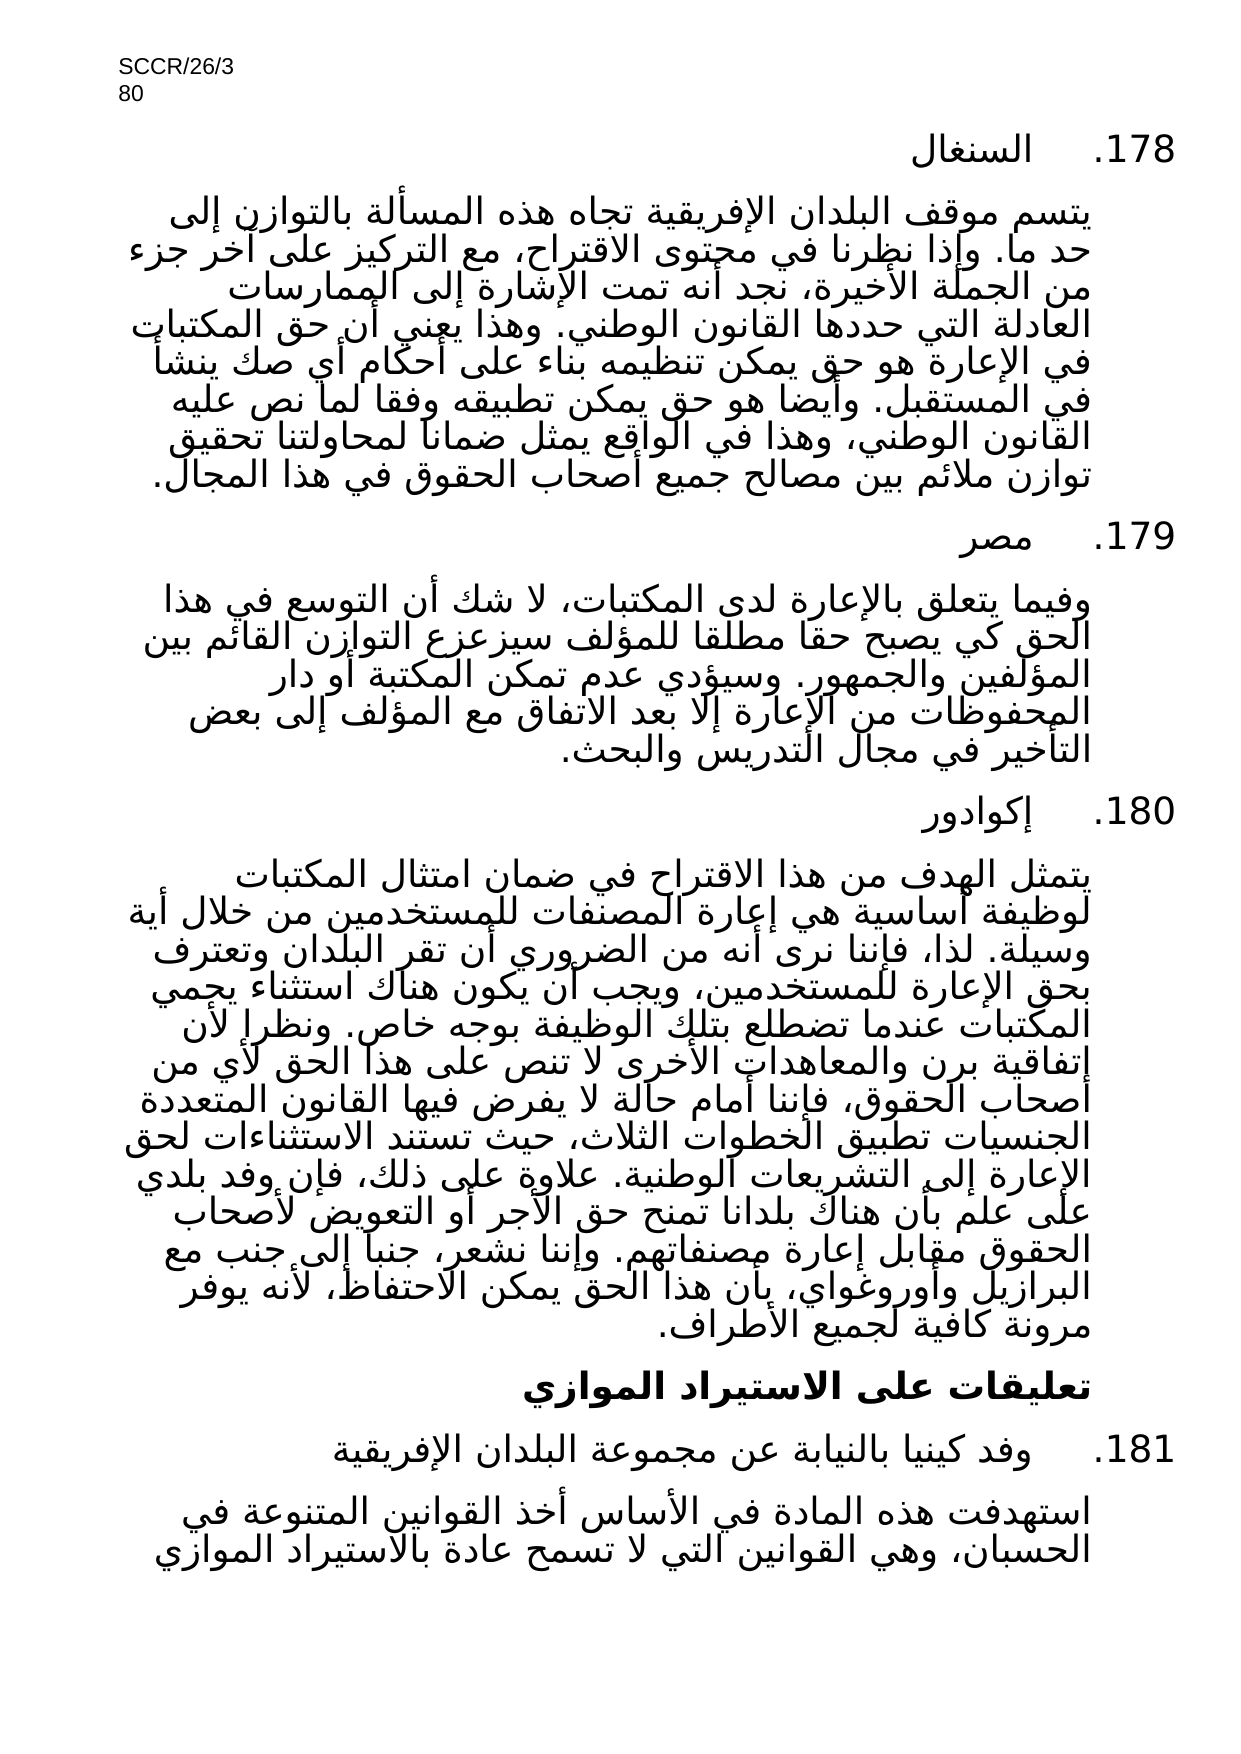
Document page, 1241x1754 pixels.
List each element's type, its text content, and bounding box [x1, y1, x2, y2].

text وفيما يتعلق بالإعارة لدى المكتبات، لا شك أن التوسع في هذا الحق كي يصبح حقا مطلقا للمؤلف سيزعزع التوازن القائم بين المؤلفين والجمهور. وسيؤدي عدم تمكن المكتبة أو دار المحفوظات من الإعارة إلا بعد الاتفاق مع المؤلف إلى بعض التأخير في مجال التدريس والبحث. [118, 582, 1092, 770]
text إكوادور [118, 795, 1092, 832]
text تعليقات على الاستيراد الموازي [604, 1370, 1092, 1407]
text يتسم موقف البلدان الإفريقية تجاه هذه المسألة بالتوازن إلى حد ما. وإذا نظرنا في محتوى الاقتراح، مع التركيز على آخر جزء من الجملة الأخيرة، نجد أنه تمت الإشارة إلى الممارسات العادلة التي حددها القانون الوطني. وهذا يعني أن حق المكتبات في الإعارة هو حق يمكن تنظيمه بناء على أحكام أي صك ينشأ في المستقبل. وأيضا هو حق يمكن تطبيقه وفقا لما نص عليه القانون الوطني، وهذا في الواقع يمثل ضمانا لمحاولتنا تحقيق توازن ملائم بين مصالح جميع أصحاب الحقوق في هذا المجال. [118, 195, 1092, 495]
text وفد كينيا بالنيابة عن مجموعة البلدان الإفريقية [118, 1432, 1092, 1470]
text السنغال [118, 132, 1092, 170]
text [118, 1495, 1092, 1570]
text يتمثل الهدف من هذا الاقتراح في ضمان امتثال المكتبات لوظيفة أساسية هي إعارة المصنفات للمستخدمين من خلال أية وسيلة. لذا، فإننا نرى أنه من الضروري أن تقر البلدان وتعترف بحق الإعارة للمستخدمين، ويجب أن يكون هناك استثناء يحمي المكتبات عندما تضطلع بتلك الوظيفة بوجه خاص. ونظرا لأن اتفاقية برن والمعاهدات الأخرى لا تنص على هذا الحق لأي من أصحاب الحقوق، فإننا أمام حالة لا يفرض فيها القانون المتعددة الجنسيات تطبيق الخطوات الثلاث، حيث تستند الاستثناءات لحق الإعارة إلى التشريعات الوطنية. علاوة على ذلك، فإن وفد بلدي على علم بأن هناك بلدانا تمنح حق الأجر أو التعويض لأصحاب الحقوق مقابل إعارة مصنفاتهم. وإننا نشعر، جنبا إلى جنب مع البرازيل وأوروغواي، بأن هذا الحق يمكن الاحتفاظ، لأنه يوفر مرونة كافية لجميع الأطراف. [118, 857, 1092, 1345]
text تعليقات على الاستيراد الموازي [118, 1370, 643, 1407]
text مصر [118, 520, 1092, 557]
